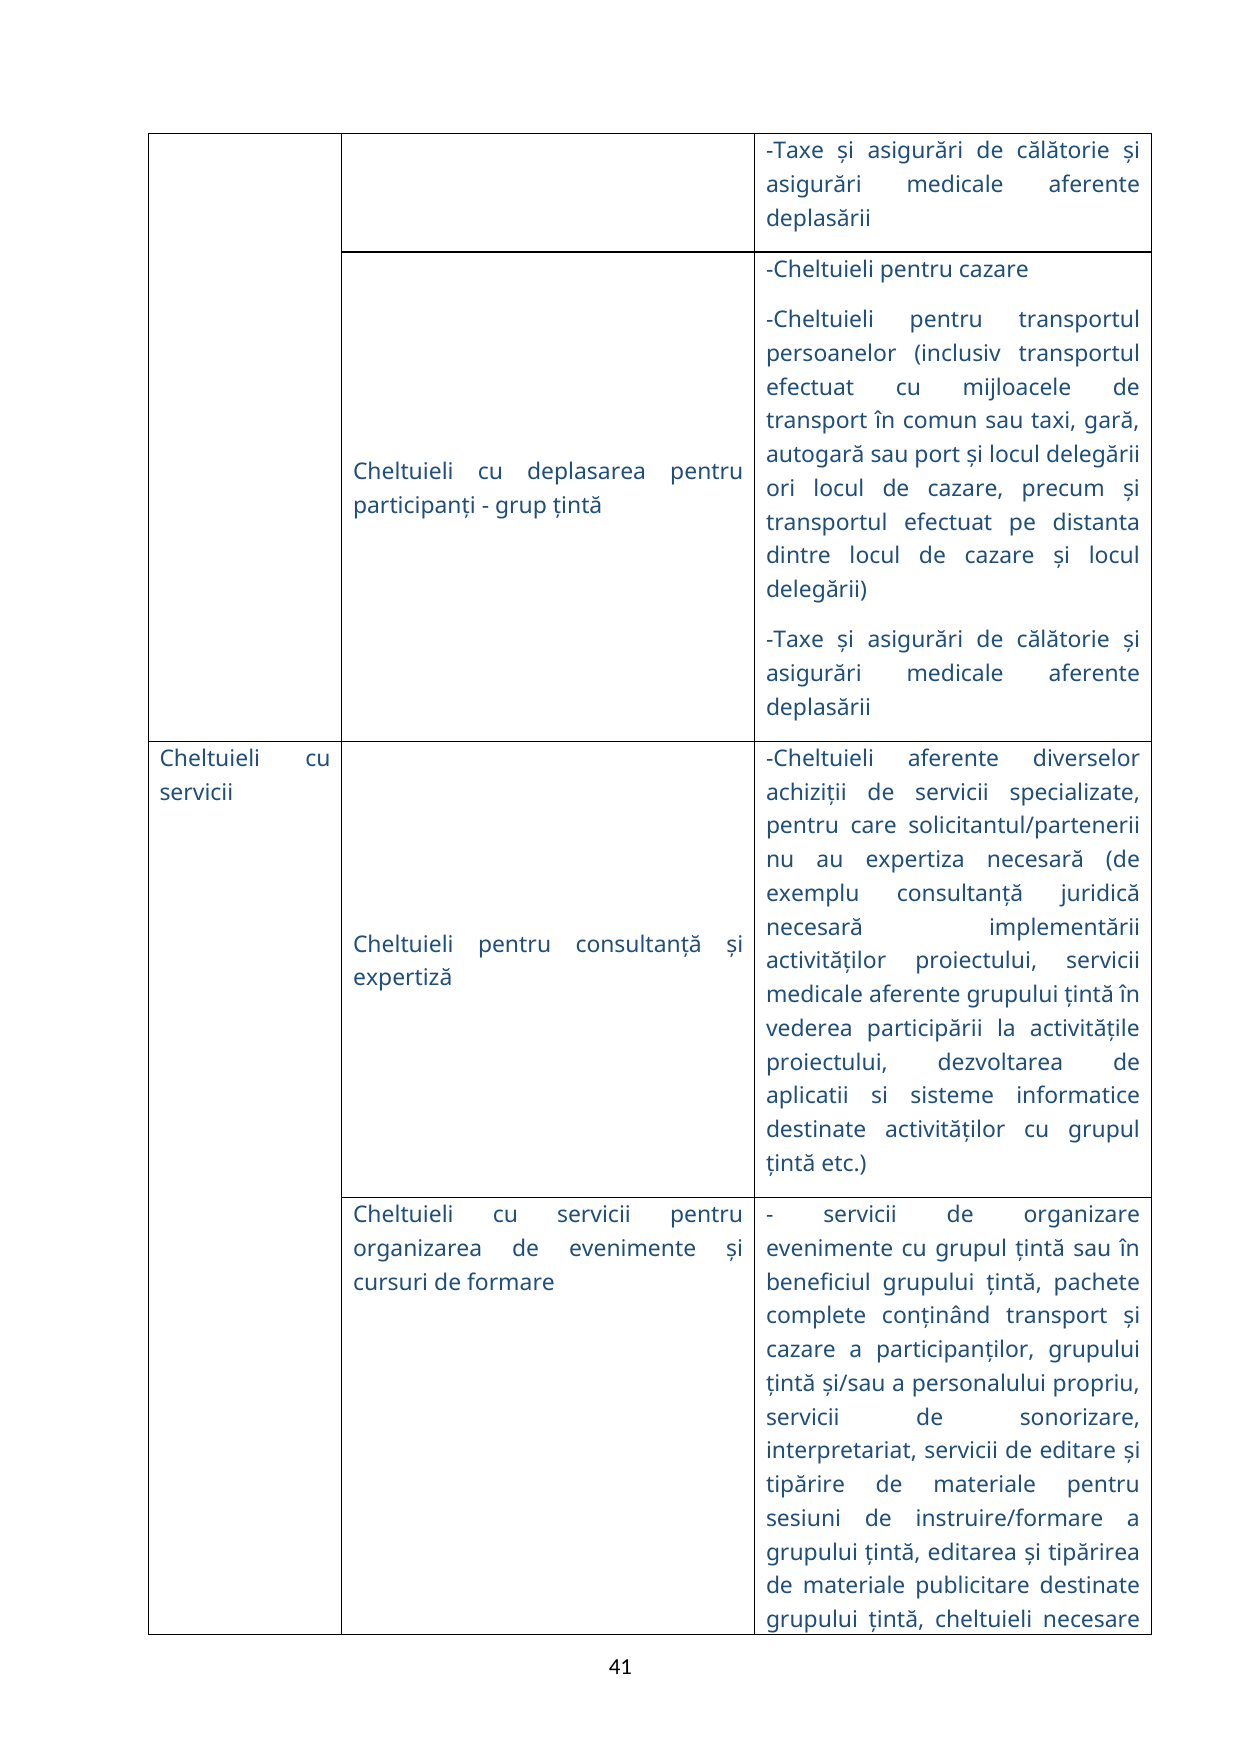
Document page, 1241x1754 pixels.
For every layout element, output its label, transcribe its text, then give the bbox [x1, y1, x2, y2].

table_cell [149, 134, 341, 741]
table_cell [342, 134, 754, 251]
table_cell -Cheltuieli pentru cazare -Cheltuieli pentru transportul persoanelor (inclusiv transportul efectuat cu mijloacele de transport în comun sau taxi, gară, autogară sau port și locul delegării ori locul de cazare, precum și transportul efectuat pe distanta dintre locul de cazare și locul delegării) -Taxe și asigurări de călătorie și asigurări medicale aferente deplasării [755, 253, 1151, 741]
table_cell Cheltuieli cu servicii [149, 742, 341, 1634]
table_cell Cheltuieli cu deplasarea pentru participanți - grup țintă [342, 253, 754, 741]
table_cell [342, 1198, 754, 1634]
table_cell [755, 134, 1151, 251]
table_cell -Cheltuieli aferente diverselor achiziții de servicii specializate, pentru care solicitantul/partenerii nu au expertiza necesară (de exemplu consultanță juridică necesară implementării activităților proiectului, servicii medicale aferente grupului țintă în vederea participării la activitățile proiectului, dezvoltarea de aplicatii si sisteme informatice destinate activităților cu grupul țintă etc.) [755, 742, 1151, 1197]
table_cell Cheltuieli pentru consultanță și expertiză [342, 742, 754, 1197]
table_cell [755, 1198, 1151, 1634]
